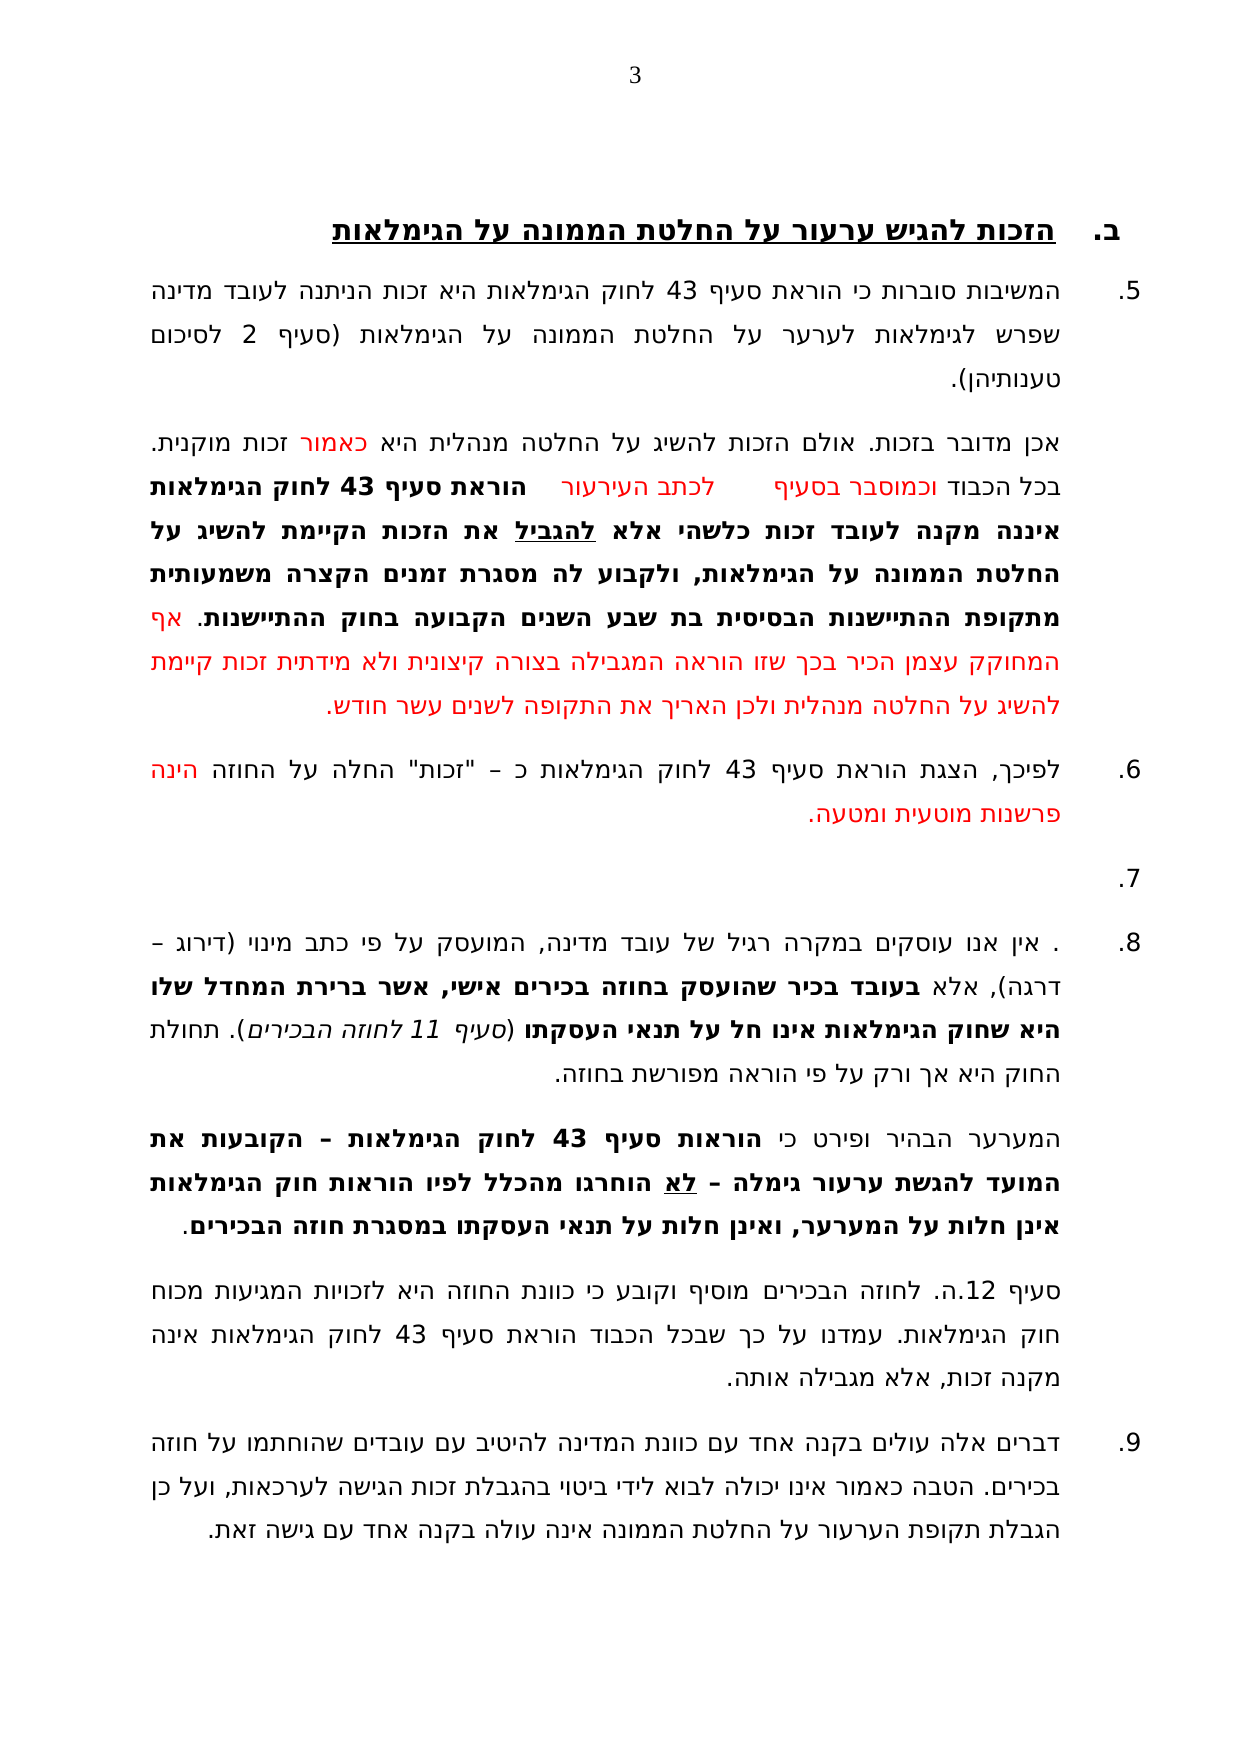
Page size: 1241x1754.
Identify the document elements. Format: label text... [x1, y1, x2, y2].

list . אין אנו עוסקים במקרה רגיל של עובד מדינה, המועסק על פי כתב מינוי (דירוג – דרגה), אלא בעובד בכיר שהועסק בחוזה בכירים אישי, אשר ברירת המחדל שלו היא שחוק הגימלאות אינו חל על תנאי העסקתו (סעיף 11 לחוזה הבכירים). תחולת החוק היא אך ורק על פי הוראה מפורשת בחוזה. [150, 928, 1117, 1089]
text המערער הבהיר ופירט כי הוראות סעיף 43 לחוק הגימלאות – הקובעות את המועד להגשת ערעור גימלה – לא הוחרגו מהכלל לפיו הוראות חוק הגימלאות אינן חלות על המערער, ואינן חלות על תנאי העסקתו במסגרת חוזה הבכירים. [150, 1124, 1061, 1241]
text אכן מדובר בזכות. אולם הזכות להשיג על החלטה מנהלית היא כאמור זכות מוקנית. בכל הכבוד וכמוסבר בסעיף לכתב העירעור הוראת סעיף 43 לחוק הגימלאות איננה מקנה לעובד זכות כלשהי אלא להגביל את הזכות הקיימת להשיג על החלטת הממונה על הגימלאות, ולקבוע לה מסגרת זמנים הקצרה משמעותית מתקופת ההתיישנות הבסיסית בת שבע השנים הקבועה בחוק ההתיישנות. אף המחוקק עצמן הכיר בכך שזו הוראה המגבילה בצורה קיצונית ולא מידתית זכות קיימת להשיג על החלטה מנהלית ולכן האריך את התקופה לשנים עשר חודש. [150, 428, 1061, 720]
list דברים אלה עולים בקנה אחד עם כוונת המדינה להיטיב עם עובדים שהוחתמו על חוזה בכירים. הטבה כאמור אינו יכולה לבוא לידי ביטוי בהגבלת זכות הגישה לערכאות, ועל כן הגבלת תקופת הערעור על החלטת הממונה אינה עולה בקנה אחד עם גישה זאת. [150, 1428, 1117, 1545]
list לפיכך, הצגת הוראת סעיף 43 לחוק הגימלאות כ – "זכות" החלה על החוזה הינה פרשנות מוטעית ומטעה. [150, 755, 1117, 828]
subtitle הזכות להגיש ערעור על החלטת הממונה על הגימלאות [150, 213, 1106, 247]
list המשיבות סוברות כי הוראת סעיף 43 לחוק הגימלאות היא זכות הניתנה לעובד מדינה שפרש לגימלאות לערער על החלטת הממונה על הגימלאות (סעיף 2 לסיכום טענותיהן). [150, 276, 1117, 393]
text סעיף 12.ה. לחוזה הבכירים מוסיף וקובע כי כוונת החוזה היא לזכויות המגיעות מכוח חוק הגימלאות. עמדנו על כך שבכל הכבוד הוראת סעיף 43 לחוק הגימלאות אינה מקנה זכות, אלא מגבילה אותה. [150, 1276, 1061, 1393]
